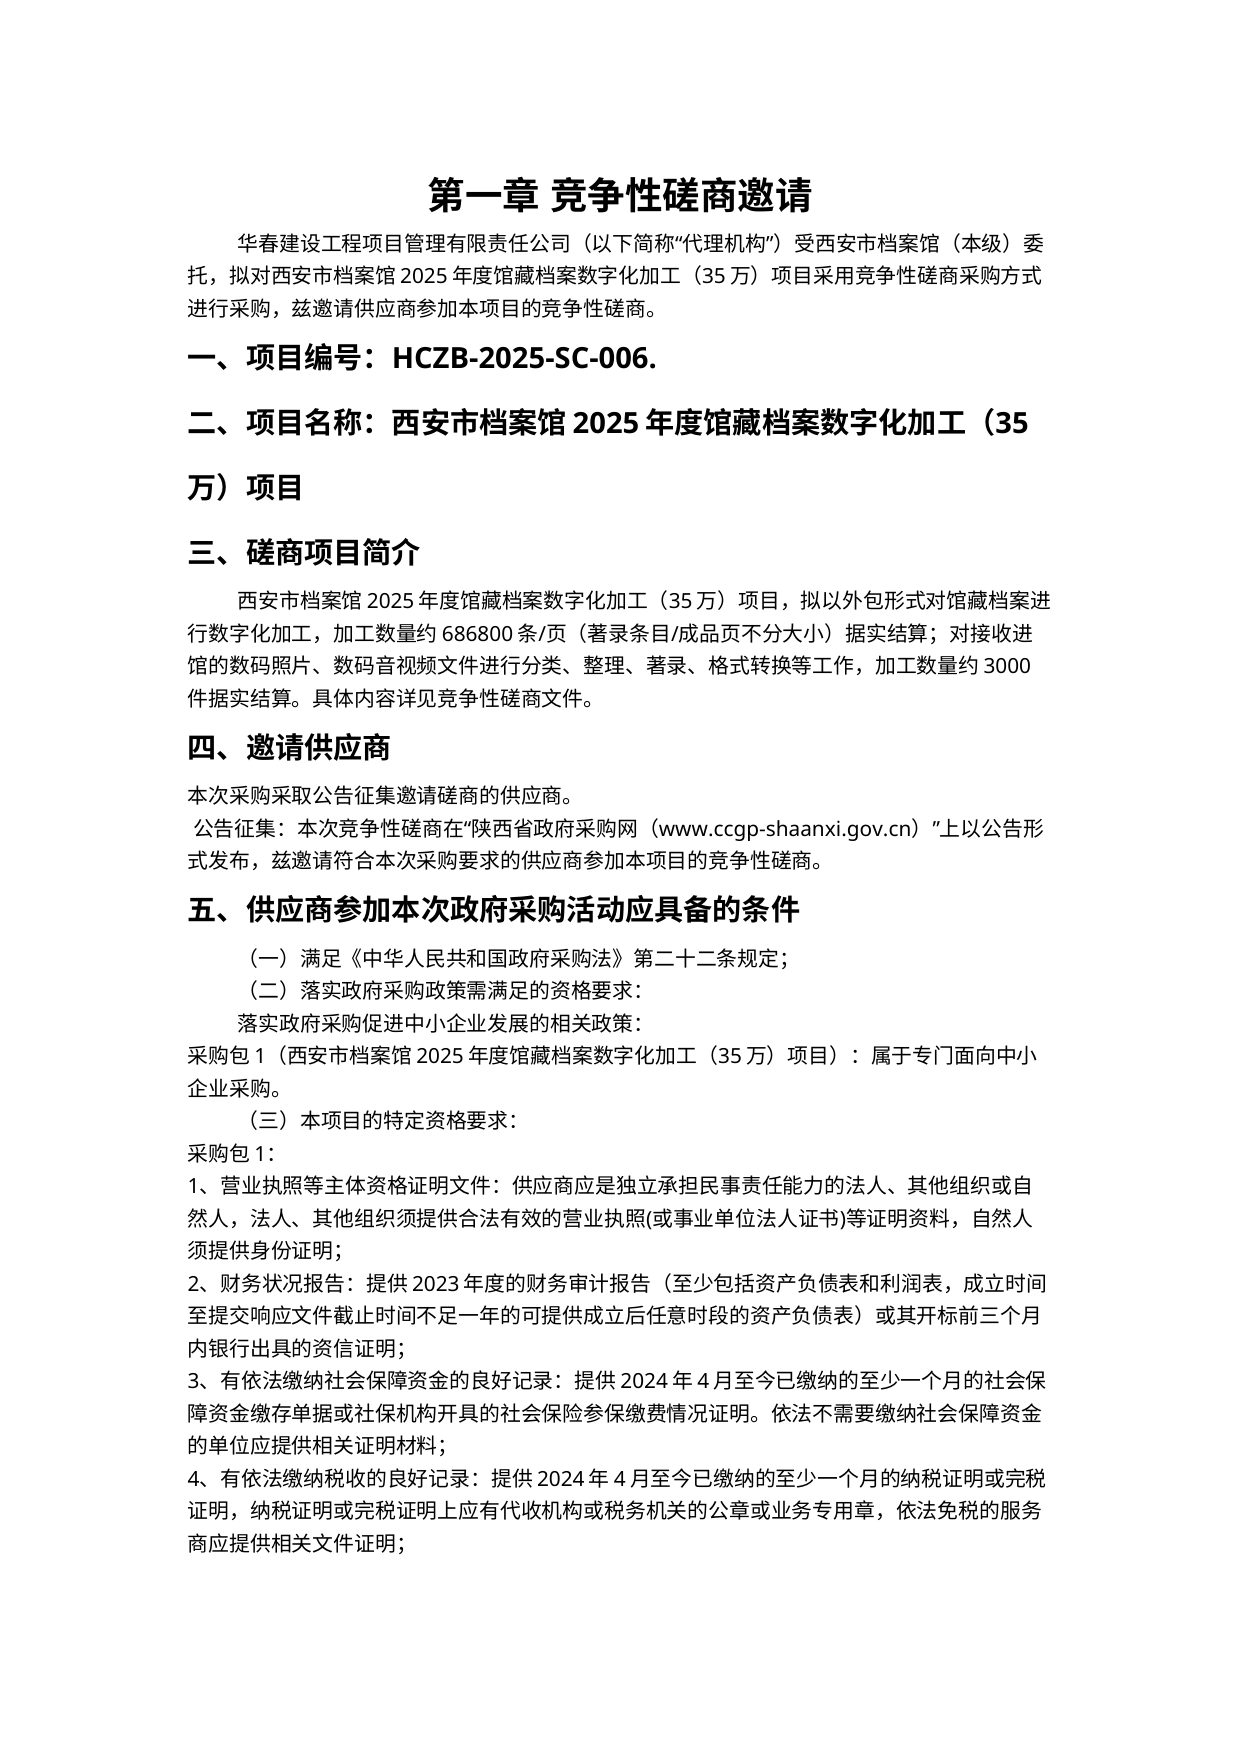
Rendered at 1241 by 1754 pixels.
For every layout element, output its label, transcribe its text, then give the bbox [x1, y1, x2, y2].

text 五、供应商参加本次政府采购活动应具备的条件 [187, 877, 1053, 942]
text 1、营业执照等主体资格证明文件：供应商应是独立承担民事责任能力的法人、其他组织或自然人，法人、其他组织须提供合法有效的营业执照(或事业单位法人证书)等证明资料，自然人须提供身份证明； [187, 1169, 1053, 1267]
text 二、项目名称：西安市档案馆2025年度馆藏档案数字化加工（35万）项目 [187, 389, 1053, 519]
text 本次采购采取公告征集邀请磋商的供应商。 [187, 779, 1053, 812]
text 采购包1（西安市档案馆2025年度馆藏档案数字化加工（35万）项目）：属于专门面向中小企业采购。 [187, 1039, 1053, 1104]
text 采购包1： [187, 1137, 1053, 1169]
text 四、邀请供应商 [187, 714, 1053, 779]
text （一）满足《中华人民共和国政府采购法》第二十二条规定； [187, 942, 1053, 974]
text 一、项目编号：HCZB-2025-SC-006. [187, 324, 1053, 389]
text 4、有依法缴纳税收的良好记录：提供2024年4月至今已缴纳的至少一个月的纳税证明或完税证明，纳税证明或完税证明上应有代收机构或税务机关的公章或业务专用章，依法免税的服务商应提供相关文件证明； [187, 1462, 1053, 1559]
text （三）本项目的特定资格要求： [187, 1104, 1053, 1137]
text 3、有依法缴纳社会保障资金的良好记录：提供2024年4月至今已缴纳的至少一个月的社会保障资金缴存单据或社保机构开具的社会保险参保缴费情况证明。依法不需要缴纳社会保障资金的单位应提供相关证明材料； [187, 1364, 1053, 1462]
text 西安市档案馆2025年度馆藏档案数字化加工（35万）项目，拟以外包形式对馆藏档案进行数字化加工，加工数量约686800条/页（著录条目/成品页不分大小）据实结算；对接收进馆的数码照片、数码音视频文件进行分类、整理、著录、格式转换等工作，加工数量约3000件据实结算。具体内容详见竞争性磋商文件。 [187, 584, 1053, 714]
text 第一章 竞争性磋商邀请 [187, 162, 1053, 227]
text 三、磋商项目简介 [187, 519, 1053, 584]
text 公告征集：本次竞争性磋商在“陕西省政府采购网（www.ccgp-shaanxi.gov.cn）”上以公告形式发布，兹邀请符合本次采购要求的供应商参加本项目的竞争性磋商。 [187, 812, 1053, 877]
text （二）落实政府采购政策需满足的资格要求： [187, 974, 1053, 1007]
text 落实政府采购促进中小企业发展的相关政策： [187, 1007, 1053, 1039]
text 2、财务状况报告：提供2023年度的财务审计报告（至少包括资产负债表和利润表，成立时间至提交响应文件截止时间不足一年的可提供成立后任意时段的资产负债表）或其开标前三个月内银行出具的资信证明； [187, 1267, 1053, 1364]
text 华春建设工程项目管理有限责任公司（以下简称“代理机构”）受西安市档案馆（本级）委托，拟对西安市档案馆2025年度馆藏档案数字化加工（35万）项目采用竞争性磋商采购方式进行采购，兹邀请供应商参加本项目的竞争性磋商。 [187, 227, 1053, 324]
